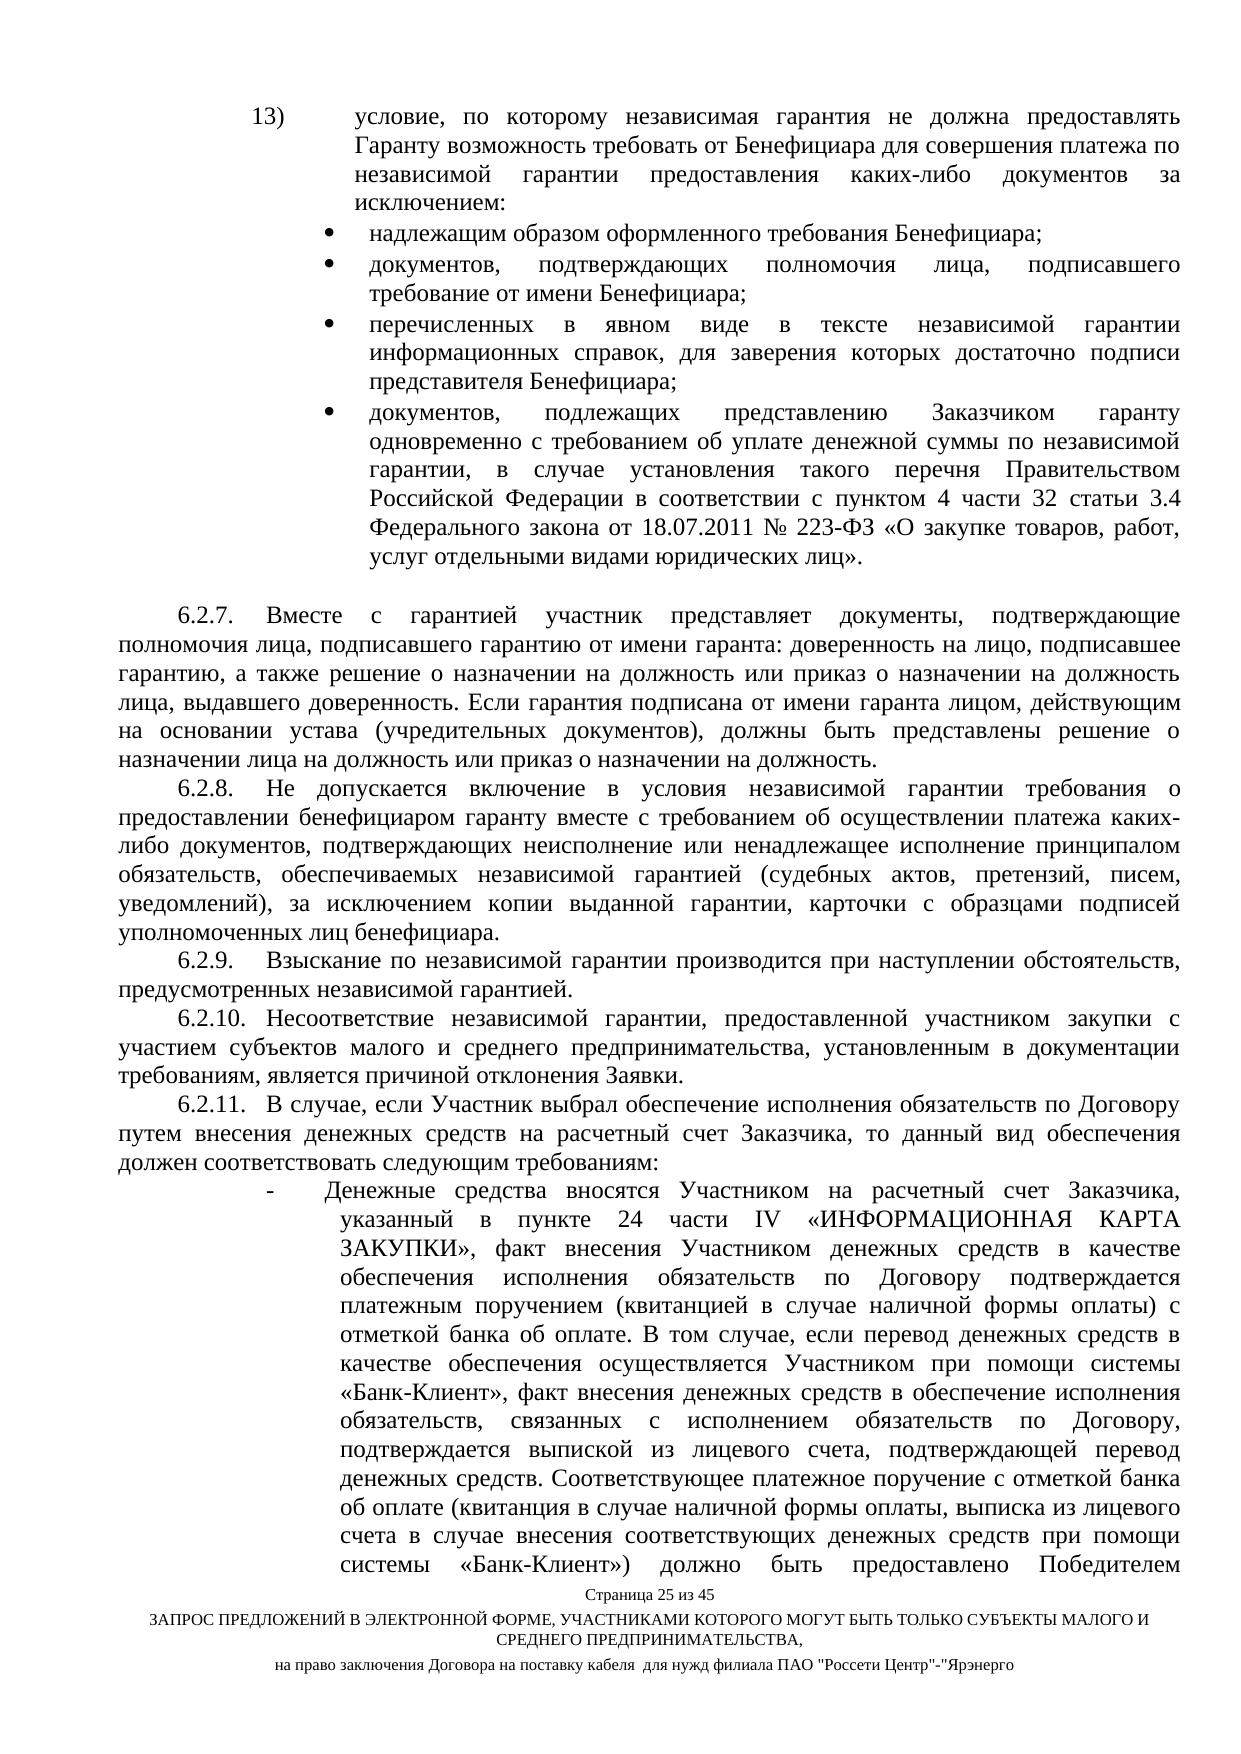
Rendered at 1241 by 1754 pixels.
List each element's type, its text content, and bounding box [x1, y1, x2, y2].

subtitle В случае, если Участник выбрал обеспечение исполнения обязательств по Договору путем внесения денежных средств на расчетный счет Заказчика, то данный вид обеспечения должен соответствовать следующим требованиям: [118, 1089, 1181, 1175]
list Вместе с гарантией участник представляет документы, подтверждающие полномочия лица, подписавшего гарантию от имени гаранта: доверенность на лицо, подписавшее гарантию, а также решение о назначении на должность или приказ о назначении на должность лица, выдавшего доверенность. Если гарантия подписана от имени гаранта лицом, действующим на основании устава (учредительных документов), должны быть представлены решение о назначении лица на должность или приказ о назначении на должность. [118, 600, 1181, 773]
list условие, по которому независимая гарантия не должна предоставлять Гаранту возможность требовать от Бенефициара для совершения платежа по независимой гарантии предоставления каких-либо документов за исключением: [251, 101, 1181, 216]
list надлежащим образом оформленного требования Бенефициара; [325, 218, 1181, 247]
list документов, подтверждающих полномочия лица, подписавшего требование от имени Бенефициара; [325, 249, 1181, 307]
list Взыскание по независимой гарантии производится при наступлении обстоятельств, предусмотренных независимой гарантией. [118, 945, 1181, 1003]
list перечисленных в явном виде в тексте независимой гарантии информационных справок, для заверения которых достаточно подписи представителя Бенефициара; [325, 309, 1181, 395]
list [266, 1175, 1181, 1578]
subtitle Несоответствие независимой гарантии, предоставленной участником закупки с участием субъектов малого и среднего предпринимательства, установленным в документации требованиям, является причиной отклонения Заявки. [118, 1003, 1181, 1089]
list Не допускается включение в условия независимой гарантии требования о предоставлении бенефициаром гаранту вместе с требованием об осуществлении платежа каких-либо документов, подтверждающих неисполнение или ненадлежащее исполнение принципалом обязательств, обеспечиваемых независимой гарантией (судебных актов, претензий, писем, уведомлений), за исключением копии выданной гарантии, карточки с образцами подписей уполномоченных лиц бенефициара. [118, 773, 1181, 945]
list документов, подлежащих представлению Заказчиком гаранту одновременно с требованием об уплате денежной суммы по независимой гарантии, в случае установления такого перечня Правительством Российской Федерации в соответствии с пунктом 4 части 32 статьи 3.4 Федерального закона от 18.07.2011 № 223-ФЗ «О закупке товаров, работ, услуг отдельными видами юридических лиц». [325, 397, 1181, 569]
